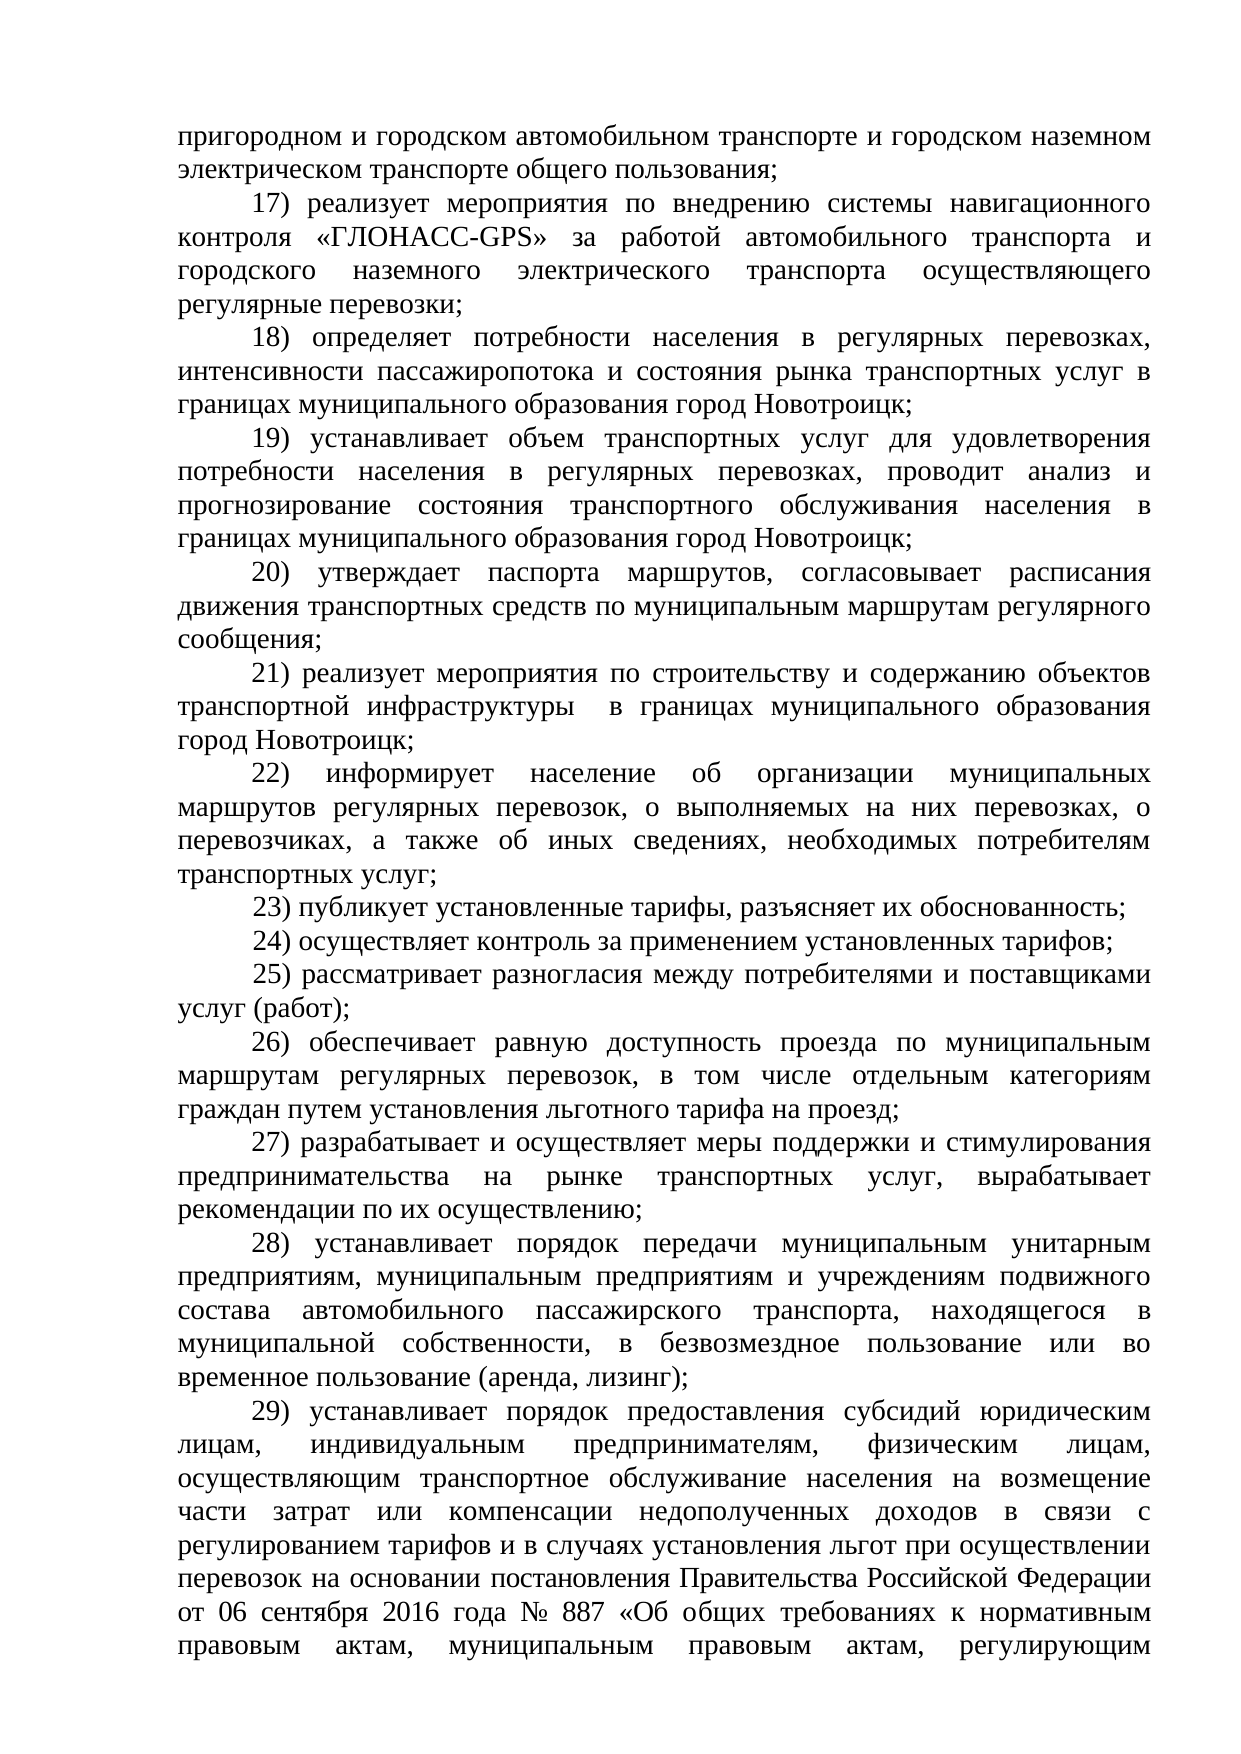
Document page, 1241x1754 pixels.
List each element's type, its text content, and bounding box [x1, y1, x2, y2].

text 24) осуществляет контроль за применением установленных тарифов; [177, 923, 1152, 957]
text 20) утверждает паспорта маршрутов, согласовывает расписания движения транспортных средств по муниципальным маршрутам регулярного сообщения; [177, 554, 1152, 655]
text 19) устанавливает объем транспортных услуг для удовлетворения потребности населения в регулярных перевозках, проводит анализ и прогнозирование состояния транспортного обслуживания населения в границах муниципального образования город Новотроицк; [177, 420, 1152, 554]
text 25) рассматривает разногласия между потребителями и поставщиками услуг (работ); [177, 957, 1152, 1024]
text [177, 118, 1152, 185]
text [177, 1393, 1152, 1661]
text 26) обеспечивает равную доступность проезда по муниципальным маршрутам регулярных перевозок, в том числе отдельным категориям граждан путем установления льготного тарифа на проезд; [177, 1024, 1152, 1124]
text 28) устанавливает порядок передачи муниципальным унитарным предприятиям, муниципальным предприятиям и учреждениям подвижного состава автомобильного пассажирского транспорта, находящегося в муниципальной собственности, в безвозмездное пользование или во временное пользование (аренда, лизинг); [177, 1225, 1152, 1393]
text 21) реализует мероприятия по строительству и содержанию объектов транспортной инфраструктуры в границах муниципального образования город Новотроицк; [177, 655, 1152, 755]
text 18) определяет потребности населения в регулярных перевозках, интенсивности пассажиропотока и состояния рынка транспортных услуг в границах муниципального образования город Новотроицк; [177, 319, 1152, 420]
text 17) реализует мероприятия по внедрению системы навигационного контроля «ГЛОНАСС-GPS» за работой автомобильного транспорта и городского наземного электрического транспорта осуществляющего регулярные перевозки; [177, 185, 1152, 319]
text 22) информирует население об организации муниципальных маршрутов регулярных перевозок, о выполняемых на них перевозках, о перевозчиках, а также об иных сведениях, необходимых потребителям транспортных услуг; [177, 755, 1152, 889]
text 27) разрабатывает и осуществляет меры поддержки и стимулирования предпринимательства на рынке транспортных услуг, вырабатывает рекомендации по их осуществлению; [177, 1124, 1152, 1225]
text 23) публикует установленные тарифы, разъясняет их обоснованность; [177, 889, 1152, 923]
